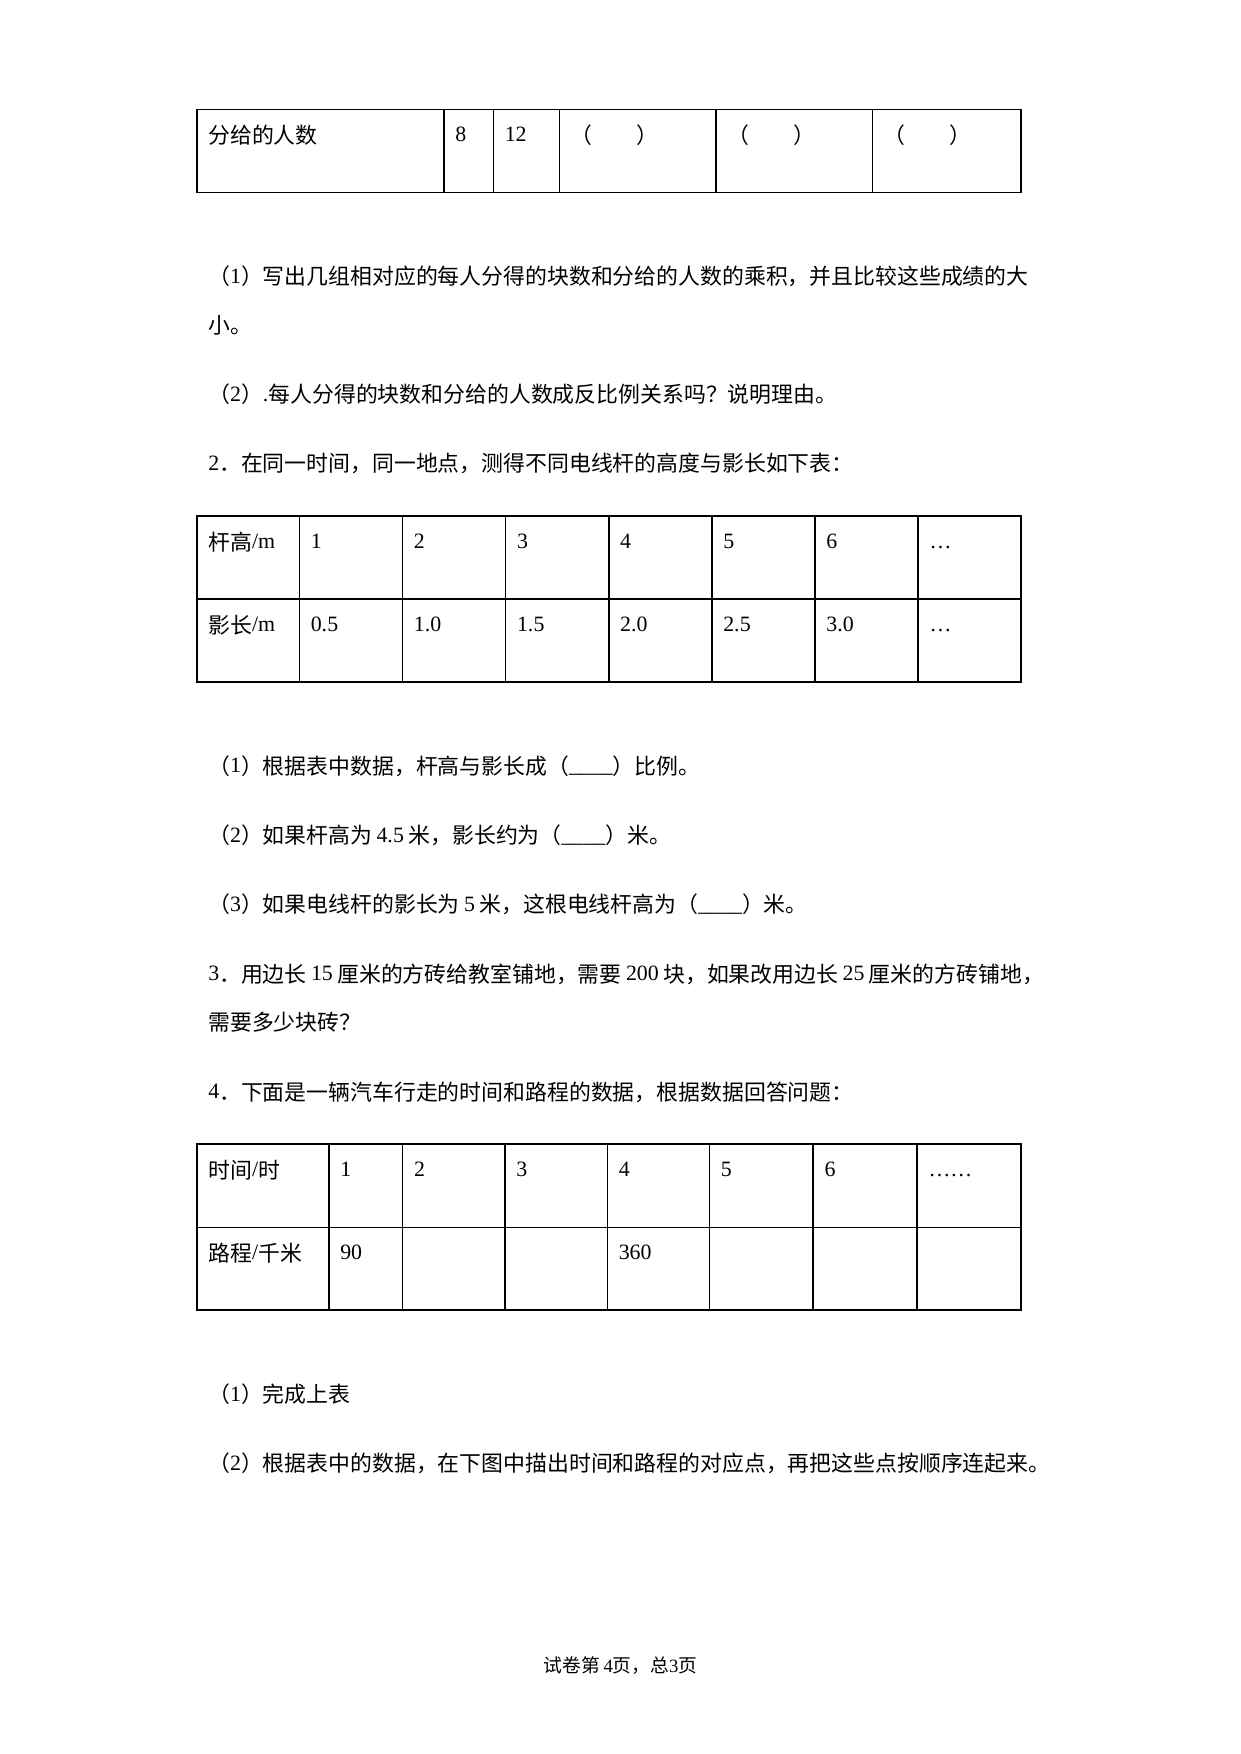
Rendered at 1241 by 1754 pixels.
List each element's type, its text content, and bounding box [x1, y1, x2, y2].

table_cell 2.5 [713, 600, 814, 681]
text 3．用边长15厘米的方砖给教室铺地，需要200块，如果改用边长25厘米的方砖铺地，需要多少块砖？ [208, 956, 1032, 1037]
table_cell 360 [608, 1228, 709, 1309]
table_cell 1.0 [403, 600, 505, 681]
table_header 5 [710, 1145, 812, 1226]
text （1）完成上表 [208, 1377, 1032, 1409]
text （2）.每人分得的块数和分给的人数成反比例关系吗？说明理由。 [208, 377, 1032, 409]
table_cell [506, 1228, 607, 1309]
table_cell 12 [494, 110, 559, 191]
table_cell 8 [445, 110, 493, 191]
table_header 6 [814, 1145, 916, 1226]
text （3）如果电线杆的影长为5米，这根电线杆高为（____）米。 [208, 887, 1032, 919]
text （1）写出几组相对应的每人分得的块数和分给的人数的乘积，并且比较这些成绩的大小。 [208, 259, 1032, 340]
table_header …… [918, 1145, 1020, 1226]
text 4．下面是一辆汽车行走的时间和路程的数据，根据数据回答问题： [208, 1074, 1032, 1107]
text （2）根据表中的数据，在下图中描出时间和路程的对应点，再把这些点按顺序连起来。 [208, 1446, 1032, 1478]
table_header 3 [506, 517, 608, 598]
table_cell [403, 1228, 504, 1309]
table_cell [710, 1228, 812, 1309]
table_header 时间/时 [198, 1145, 328, 1226]
table_header 杆高/m [198, 517, 299, 598]
table_cell [918, 1228, 1020, 1309]
table_header 2 [403, 1145, 504, 1226]
table_header 3 [506, 1145, 607, 1226]
table_header 1 [330, 1145, 402, 1226]
table_cell 分给的人数 [198, 110, 443, 191]
table_header 4 [610, 517, 711, 598]
table_header … [919, 517, 1020, 598]
table_cell （ ） [560, 110, 715, 191]
text （2）如果杆高为4.5米，影长约为（____）米。 [208, 818, 1032, 850]
text （1）根据表中数据，杆高与影长成（____）比例。 [208, 749, 1032, 781]
table_header 4 [608, 1145, 709, 1226]
table_header 6 [816, 517, 917, 598]
table_cell 3.0 [816, 600, 917, 681]
table_cell （ ） [717, 110, 872, 191]
table_header 5 [713, 517, 814, 598]
table_cell … [919, 600, 1020, 681]
table_cell 2.0 [610, 600, 711, 681]
table_cell 影长/m [198, 600, 299, 681]
table_cell 90 [330, 1228, 402, 1309]
table_cell 0.5 [300, 600, 402, 681]
table_cell [814, 1228, 916, 1309]
table_header 1 [300, 517, 402, 598]
table_cell 路程/千米 [198, 1228, 328, 1309]
table_cell 1.5 [506, 600, 608, 681]
text 2．在同一时间，同一地点，测得不同电线杆的高度与影长如下表： [208, 446, 1032, 478]
table_cell （ ） [873, 110, 1020, 191]
table_header 2 [403, 517, 505, 598]
